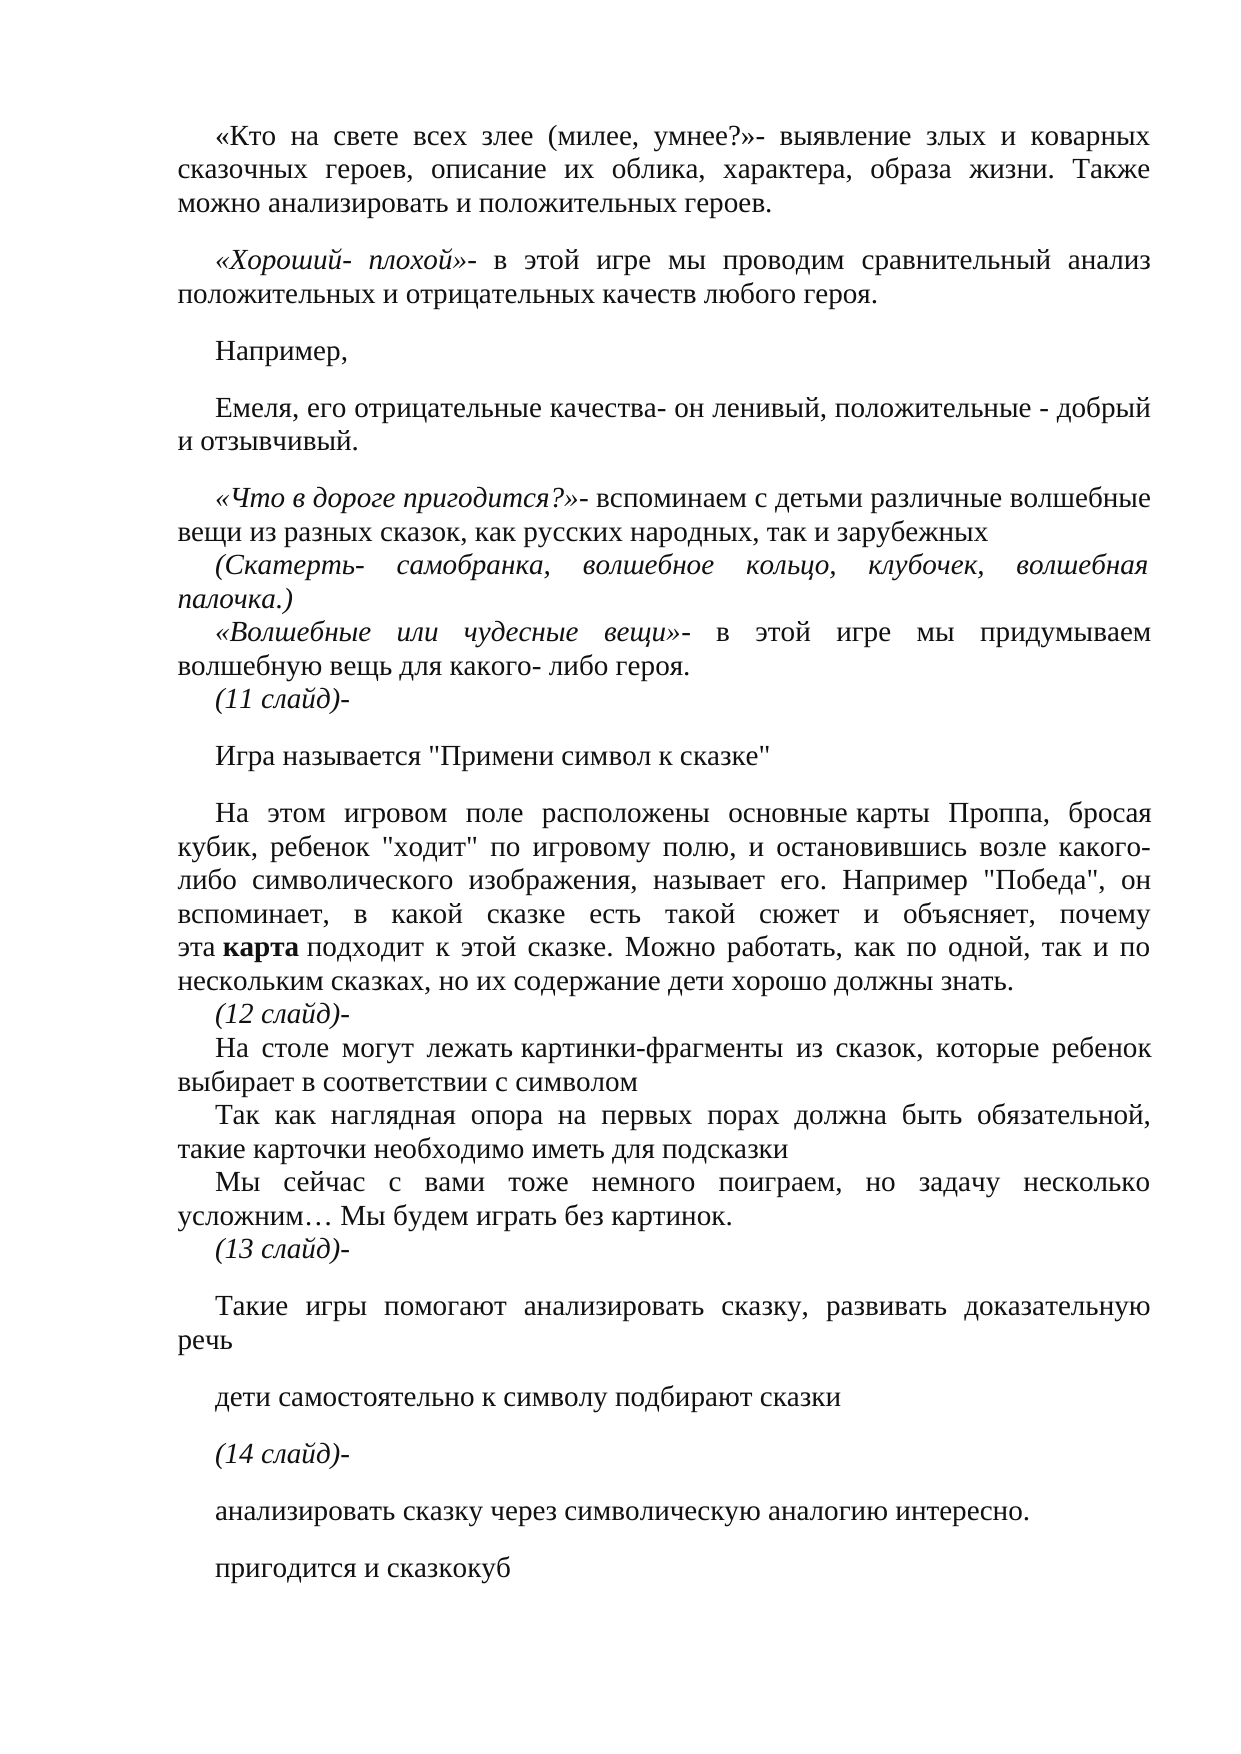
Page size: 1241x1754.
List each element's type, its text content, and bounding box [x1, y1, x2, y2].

text «Хороший- плохой»- в этой игре мы проводим сравнительный анализ положительных и отрицательных качеств любого героя. [177, 242, 1152, 309]
text «Что в дороге пригодится?»- вспоминаем с детьми различные волшебные вещи из разных сказок, как русских народных, так и зарубежных [177, 480, 1152, 547]
text Такие игры помогают анализировать сказку, развивать доказательную речь [177, 1288, 1152, 1356]
text Например, [177, 333, 1152, 366]
text пригодится и сказкокуб [177, 1550, 1152, 1583]
text На столе могут лежать картинки-фрагменты из сказок, которые ребенок выбирает в соответствии с символом [177, 1030, 1152, 1097]
text (13 слайд)- [177, 1231, 1152, 1265]
text (14 слайд)- [177, 1436, 1152, 1469]
text (Скатерть- самобранка, волшебное кольцо, клубочек, волшебная палочка.) [177, 547, 1152, 614]
text Игра называется "Примени символ к сказке" [177, 738, 1152, 772]
text Так как наглядная опора на первых порах должна быть обязательной, такие карточки необходимо иметь для подсказки [177, 1097, 1152, 1164]
text (12 слайд)- [177, 997, 1152, 1030]
text дети самостоятельно к символу подбирают сказки [177, 1379, 1152, 1412]
text (11 слайд)- [177, 681, 1152, 715]
text На этом игровом поле расположены основные карты Проппа, бросая кубик, ребенок "ходит" по игровому полю, и остановившись возле какого-либо символического изображения, называет его. Например "Победа", он вспоминает, в какой сказке есть такой сюжет и объясняет, почему эта карта подходит к этой сказке. Можно работать, как по одной, так и по нескольким сказках, но их содержание дети хорошо должны знать. [177, 795, 1152, 997]
text «Волшебные или чудесные вещи»- в этой игре мы придумываем волшебную вещь для какого- либо героя. [177, 614, 1152, 681]
text Мы сейчас с вами тоже немного поиграем, но задачу несколько усложним… Мы будем играть без картинок. [177, 1164, 1152, 1231]
text Емеля, его отрицательные качества- он ленивый, положительные - добрый и отзывчивый. [177, 390, 1152, 457]
text анализировать сказку через символическую аналогию интересно. [177, 1493, 1152, 1526]
text «Кто на свете всех злее (милее, умнее?»- выявление злых и коварных сказочных героев, описание их облика, характера, образа жизни. Также можно анализировать и положительных героев. [177, 118, 1152, 219]
